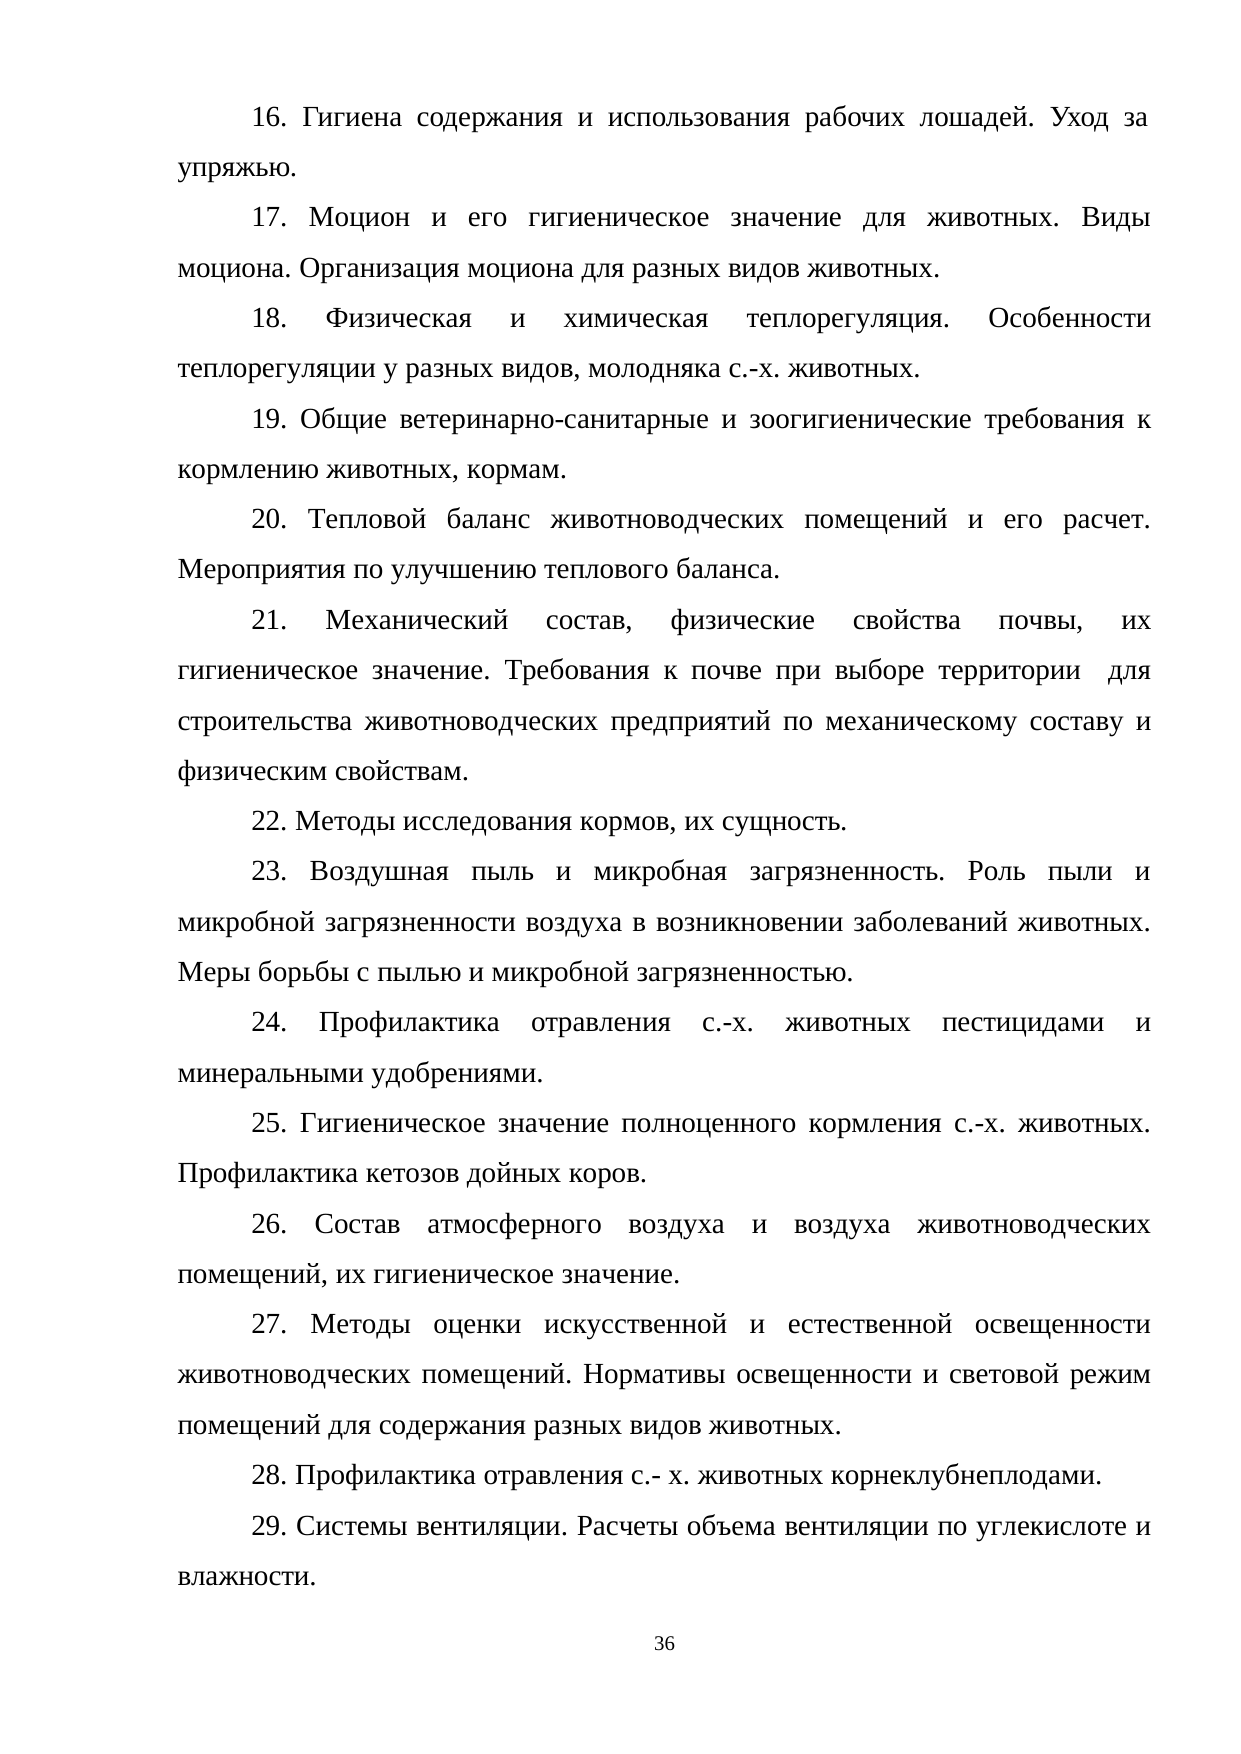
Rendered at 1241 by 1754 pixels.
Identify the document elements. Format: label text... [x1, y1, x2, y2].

text 21. Механический состав, физические свойства почвы, их гигиеническое значение. Требования к почве при выборе территории для строительства животноводческих предприятий по механическому составу и физическим свойствам. [177, 602, 1152, 787]
subtitle 16. Гигиена содержания и использования рабочих лошадей. Уход за упряжью. [177, 99, 1152, 183]
text 19. Общие ветеринарно-санитарные и зоогигиенические требования к кормлению животных, кормам. [177, 401, 1152, 485]
list 22. Методы исследования кормов, их сущность. [177, 803, 1152, 837]
list 27. Методы оценки искусственной и естественной освещенности животноводческих помещений. Нормативы освещенности и световой режим помещений для содержания разных видов животных. [177, 1307, 1152, 1441]
text 20. Тепловой баланс животноводческих помещений и его расчет. Мероприятия по улучшению теплового баланса. [177, 502, 1152, 585]
text 17. Моцион и его гигиеническое значение для животных. Виды моциона. Организация моциона для разных видов животных. [177, 200, 1152, 283]
list 25. Гигиеническое значение полноценного кормления с.-х. животных. Профилактика кетозов дойных коров. [177, 1105, 1152, 1189]
list 23. Воздушная пыль и микробная загрязненность. Роль пыли и микробной загрязненности воздуха в возникновении заболеваний животных. Меры борьбы с пылью и микробной загрязненностью. [177, 854, 1152, 988]
list 26. Состав атмосферного воздуха и воздуха животноводческих помещений, их гигиеническое значение. [177, 1206, 1152, 1290]
text 29. Системы вентиляции. Расчеты объема вентиляции по углекислоте и влажности. [177, 1508, 1152, 1592]
text 18. Физическая и химическая теплорегуляция. Особенности теплорегуляции у разных видов, молодняка с.-х. животных. [177, 300, 1152, 384]
text 28. Профилактика отравления с.- х. животных корнеклубнеплодами. [177, 1457, 1152, 1491]
list 24. Профилактика отравления с.-х. животных пестицидами и минеральными удобрениями. [177, 1005, 1152, 1088]
